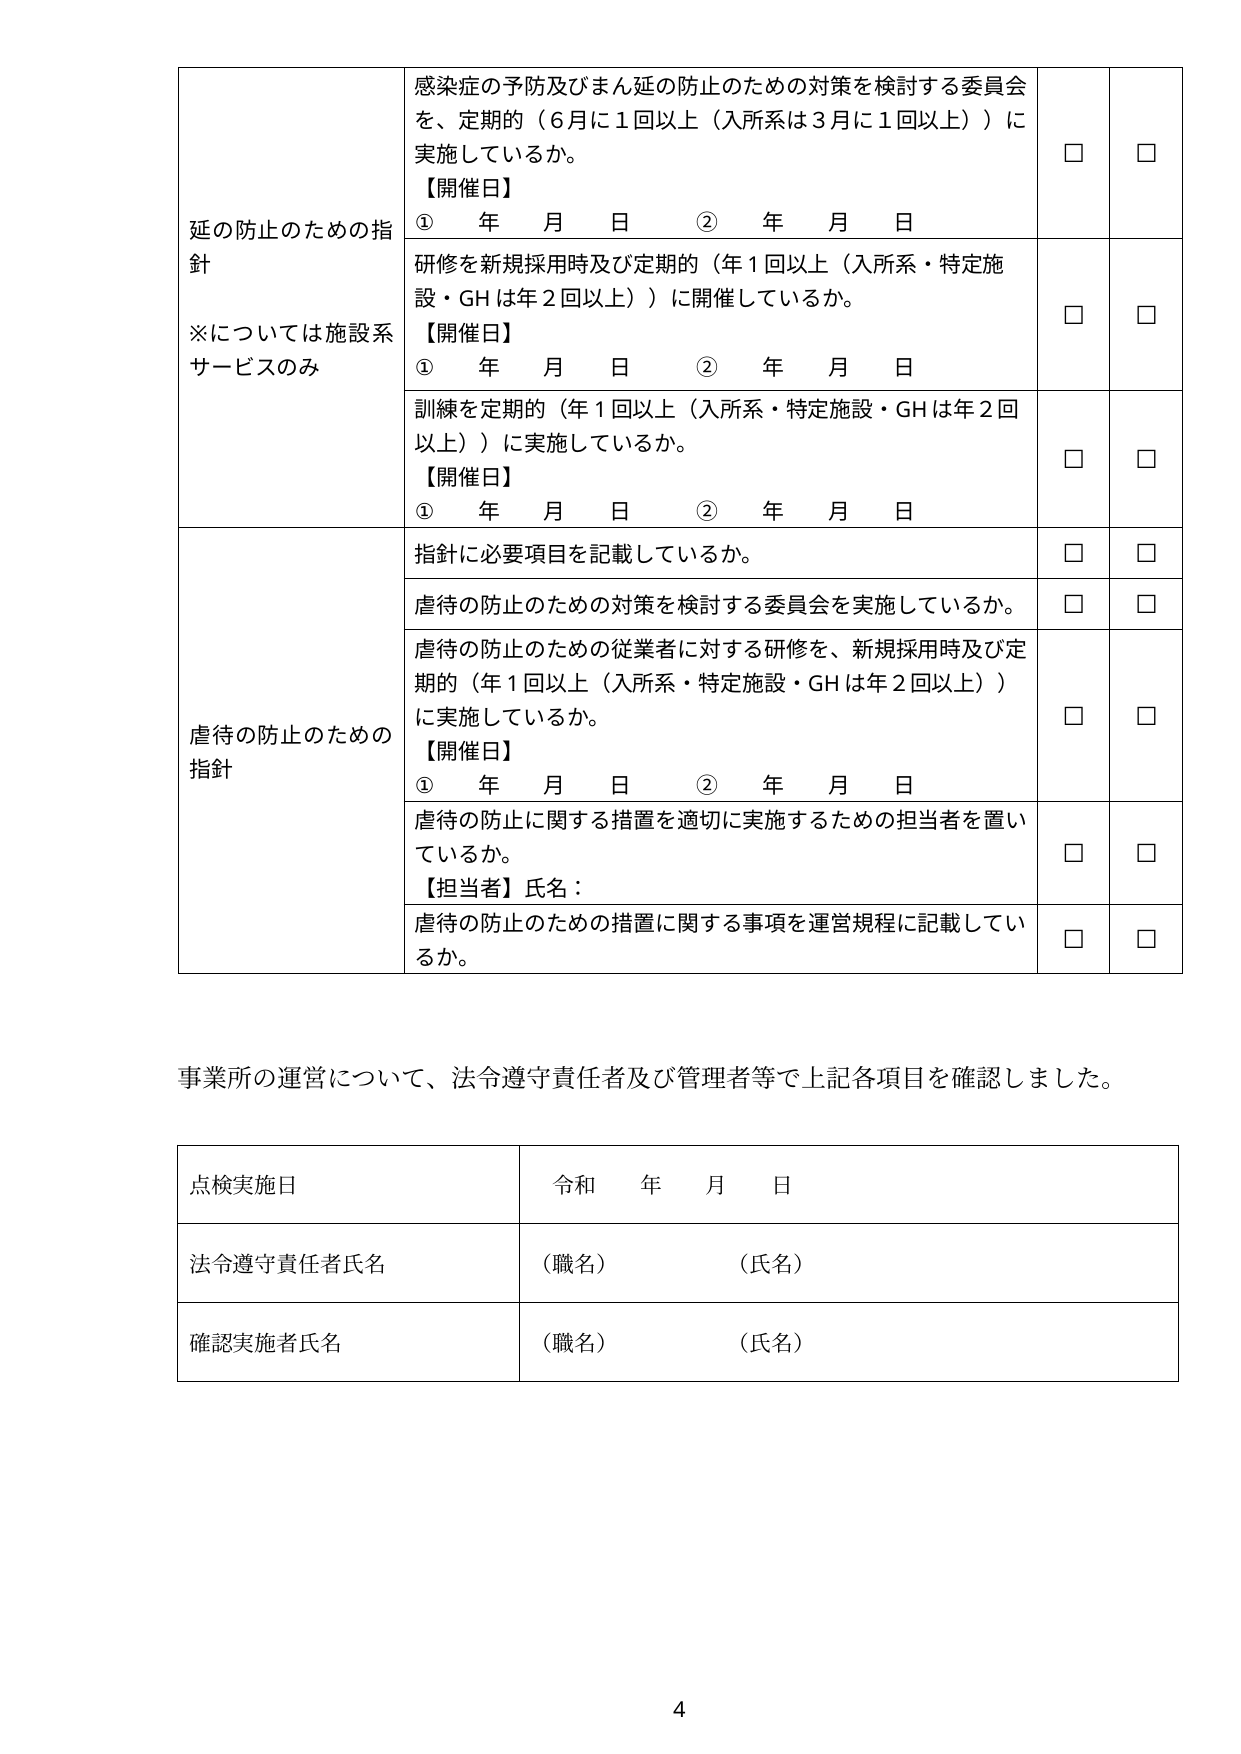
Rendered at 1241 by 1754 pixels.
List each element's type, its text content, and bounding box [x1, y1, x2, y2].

table_cell [1110, 579, 1182, 629]
table_cell [1038, 579, 1109, 629]
table_cell 感染症の予防及びまん延の防止のための対策を検討する委員会を、定期的（６月に１回以上（入所系は３月に１回以上））に実施しているか。 【開催日】 ① 年 月 日 ② 年 月 日 [405, 68, 1037, 238]
table_cell [1038, 630, 1109, 801]
table_cell [1038, 905, 1109, 973]
table_cell （職名） （氏名） [520, 1303, 1178, 1381]
table_cell [1038, 68, 1109, 238]
table_header 令和 年 月 日 [520, 1146, 1178, 1223]
table_cell [1038, 528, 1109, 578]
table_cell [1110, 528, 1182, 578]
table_cell [1110, 239, 1182, 389]
table_cell 確認実施者氏名 [178, 1303, 519, 1381]
table_cell 虐待の防止のための従業者に対する研修を、新規採用時及び定期的（年1回以上（入所系・特定施設・GHは年２回以上））に実施しているか。 【開催日】 ① 年 月 日 ② 年 月 日 [405, 630, 1037, 801]
table_cell 研修を新規採用時及び定期的（年1回以上（入所系・特定施設・GHは年２回以上））に開催しているか。 【開催日】 ① 年 月 日 ② 年 月 日 [405, 239, 1037, 389]
table_cell [1110, 391, 1182, 527]
table_cell [1110, 905, 1182, 973]
table_cell [1110, 68, 1182, 238]
table_cell 虐待の防止のための措置に関する事項を運営規程に記載しているか。 [405, 905, 1037, 973]
table_cell [1038, 391, 1109, 527]
table_cell [1110, 630, 1182, 801]
table_cell [1110, 802, 1182, 904]
table_cell 法令遵守責任者氏名 [178, 1224, 519, 1302]
table_cell （職名） （氏名） [520, 1224, 1178, 1302]
table_cell 虐待の防止のための対策を検討する委員会を実施しているか。 [405, 579, 1037, 629]
table_cell [1038, 802, 1109, 904]
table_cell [179, 68, 404, 527]
table_cell 訓練を定期的（年1回以上（入所系・特定施設・GHは年２回以上））に実施しているか。 【開催日】 ① 年 月 日 ② 年 月 日 [405, 391, 1037, 527]
table_cell [1038, 239, 1109, 389]
table_header 点検実施日 [178, 1146, 519, 1223]
table_cell 虐待の防止に関する措置を適切に実施するための担当者を置いているか。 【担当者】氏名： [405, 802, 1037, 904]
text 事業所の運営について、法令遵守責任者及び管理者等で上記各項目を確認しました。 [177, 1042, 1181, 1110]
table_cell 虐待の防止のための指針 [179, 528, 404, 973]
table_cell 指針に必要項目を記載しているか。 [405, 528, 1037, 578]
